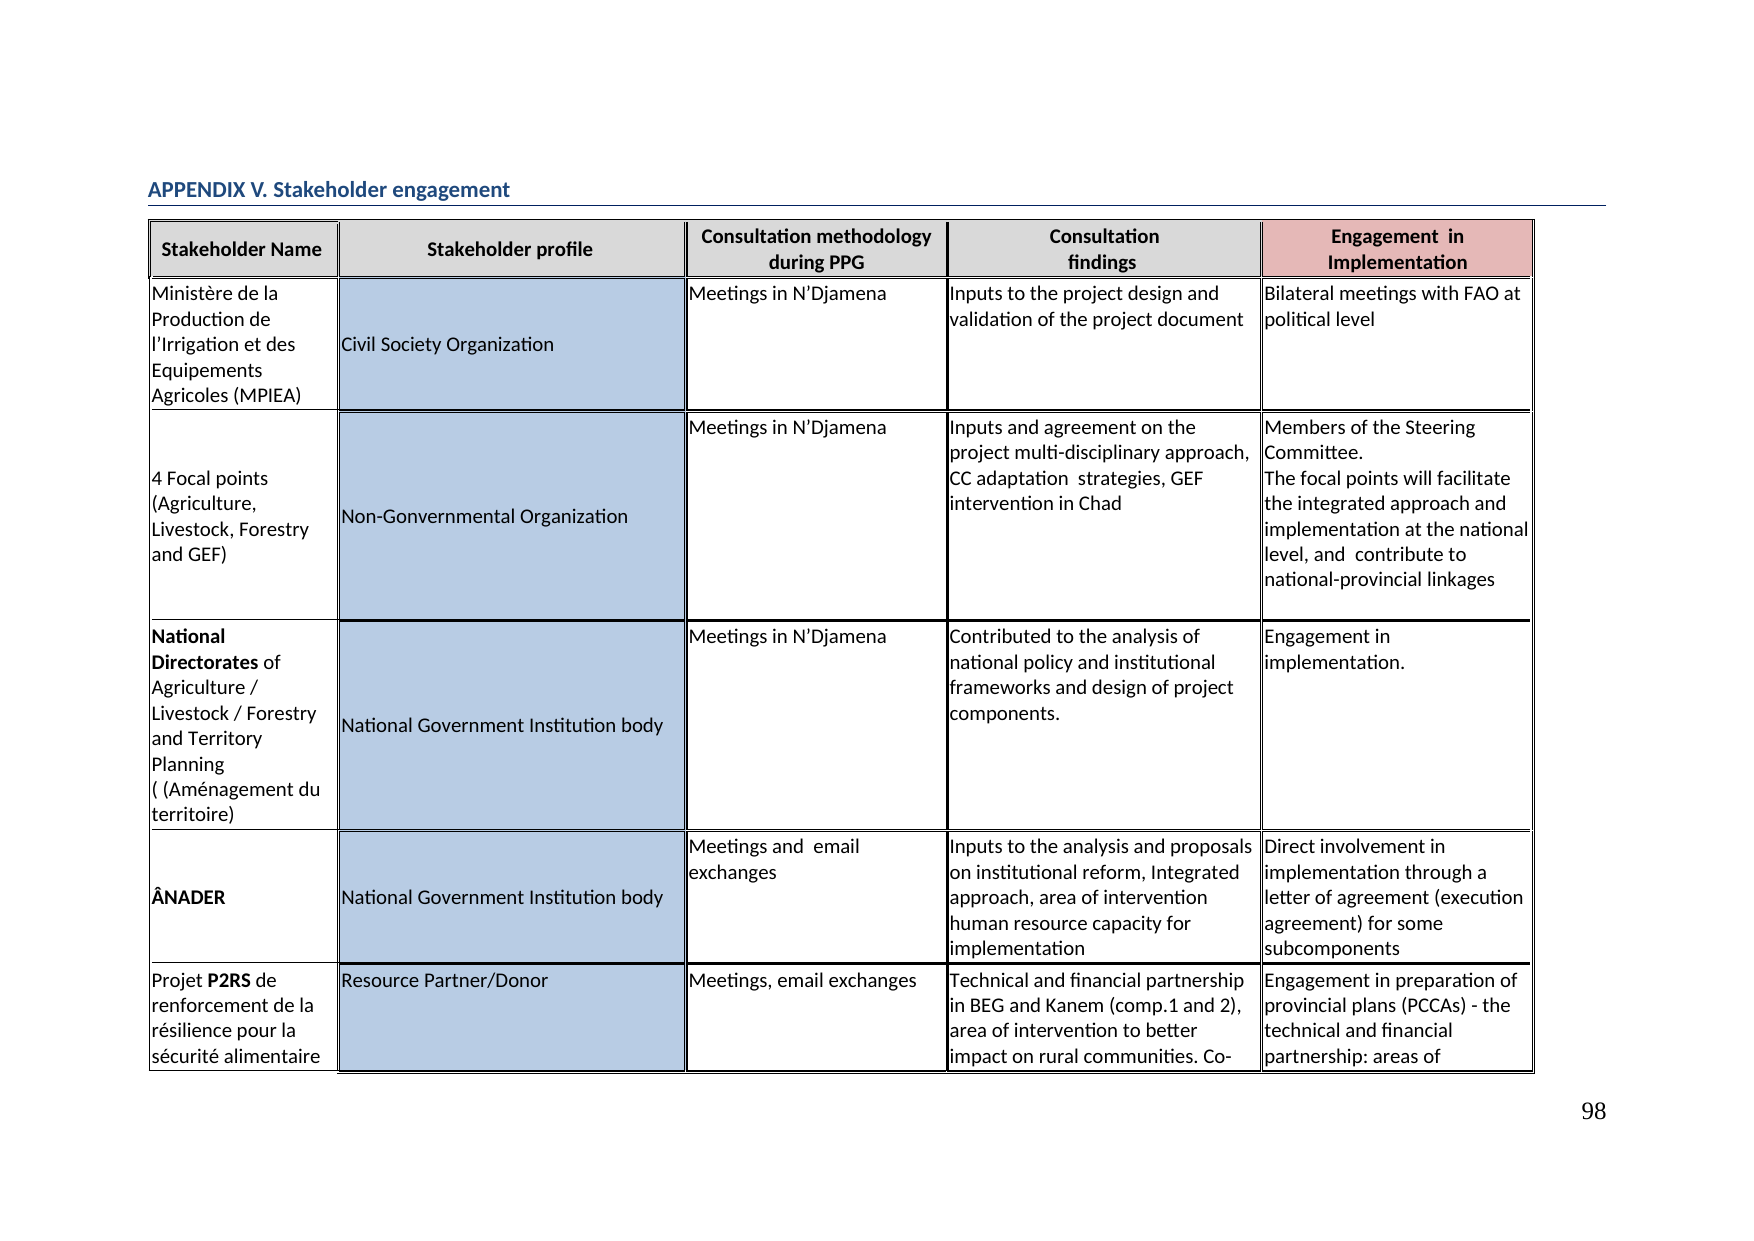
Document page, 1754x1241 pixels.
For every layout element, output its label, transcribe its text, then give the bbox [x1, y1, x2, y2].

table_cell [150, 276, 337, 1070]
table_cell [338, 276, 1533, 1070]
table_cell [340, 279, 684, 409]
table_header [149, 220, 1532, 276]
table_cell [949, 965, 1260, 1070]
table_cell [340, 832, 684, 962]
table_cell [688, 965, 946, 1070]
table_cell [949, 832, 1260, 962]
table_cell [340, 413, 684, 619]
text APPENDIX V. Stakeholder engagement [148, 175, 1606, 205]
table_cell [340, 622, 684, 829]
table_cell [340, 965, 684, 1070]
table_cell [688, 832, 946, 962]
